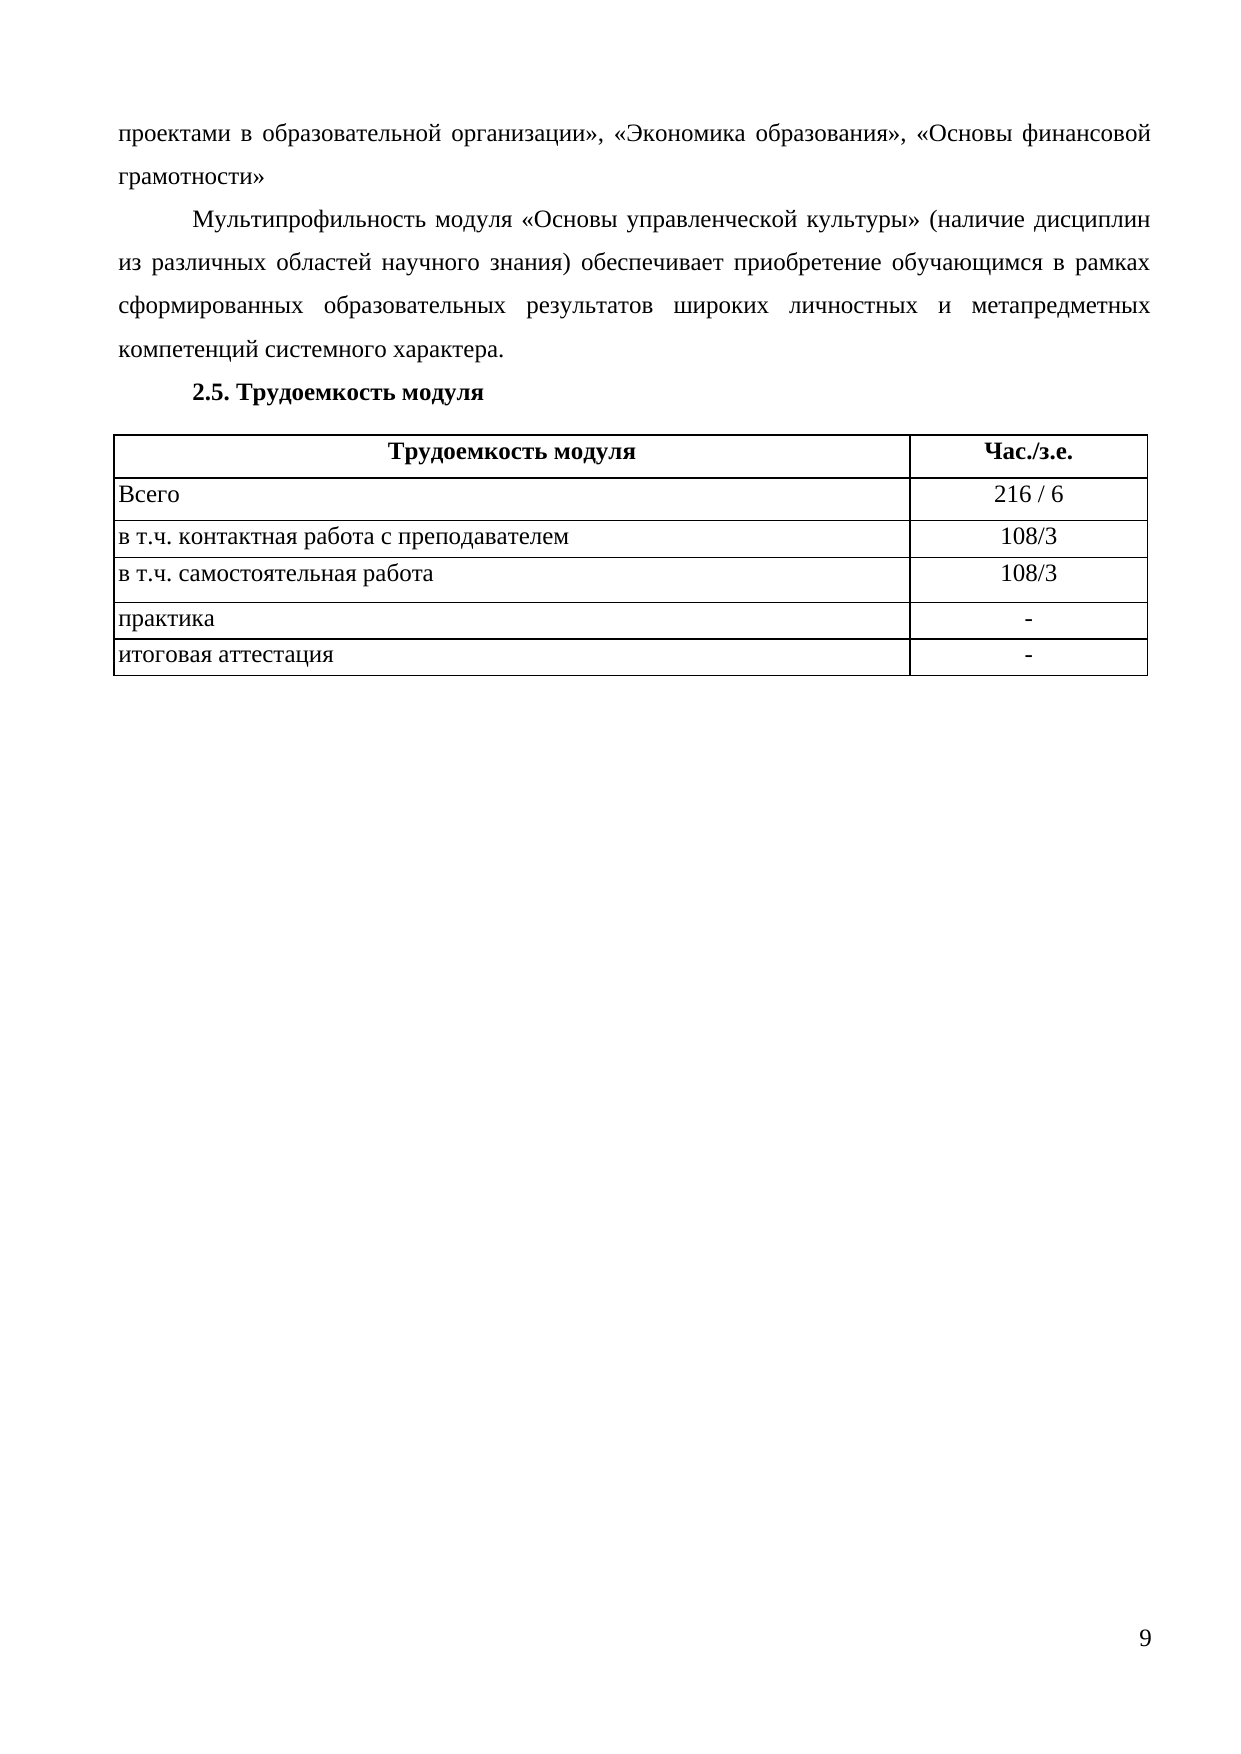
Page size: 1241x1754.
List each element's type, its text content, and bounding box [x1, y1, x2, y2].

table_header Трудоемкость модуля [115, 436, 909, 477]
table_header Час./з.е. [911, 436, 1147, 477]
table_cell Всего [115, 479, 909, 520]
table_cell 108/3 [911, 521, 1147, 557]
table_cell - [911, 640, 1147, 675]
table_cell - [911, 603, 1147, 638]
text 2.5. Трудоемкость модуля [118, 377, 1138, 406]
table_cell 216 / 6 [911, 479, 1147, 520]
table_cell в т.ч. самостоятельная работа [115, 558, 909, 601]
table_cell итоговая аттестация [115, 640, 909, 675]
text Мультипрофильность модуля «Основы управленческой культуры» (наличие дисциплин из различных областей научного знания) обеспечивает приобретение обучающимся в рамках сформированных образовательных результатов широких личностных и метапредметных компетенций системного характера. [118, 204, 1152, 362]
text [118, 118, 1152, 190]
table_cell в т.ч. контактная работа с преподавателем [115, 521, 909, 557]
table_cell 108/3 [911, 558, 1147, 601]
table_cell практика [115, 603, 909, 638]
